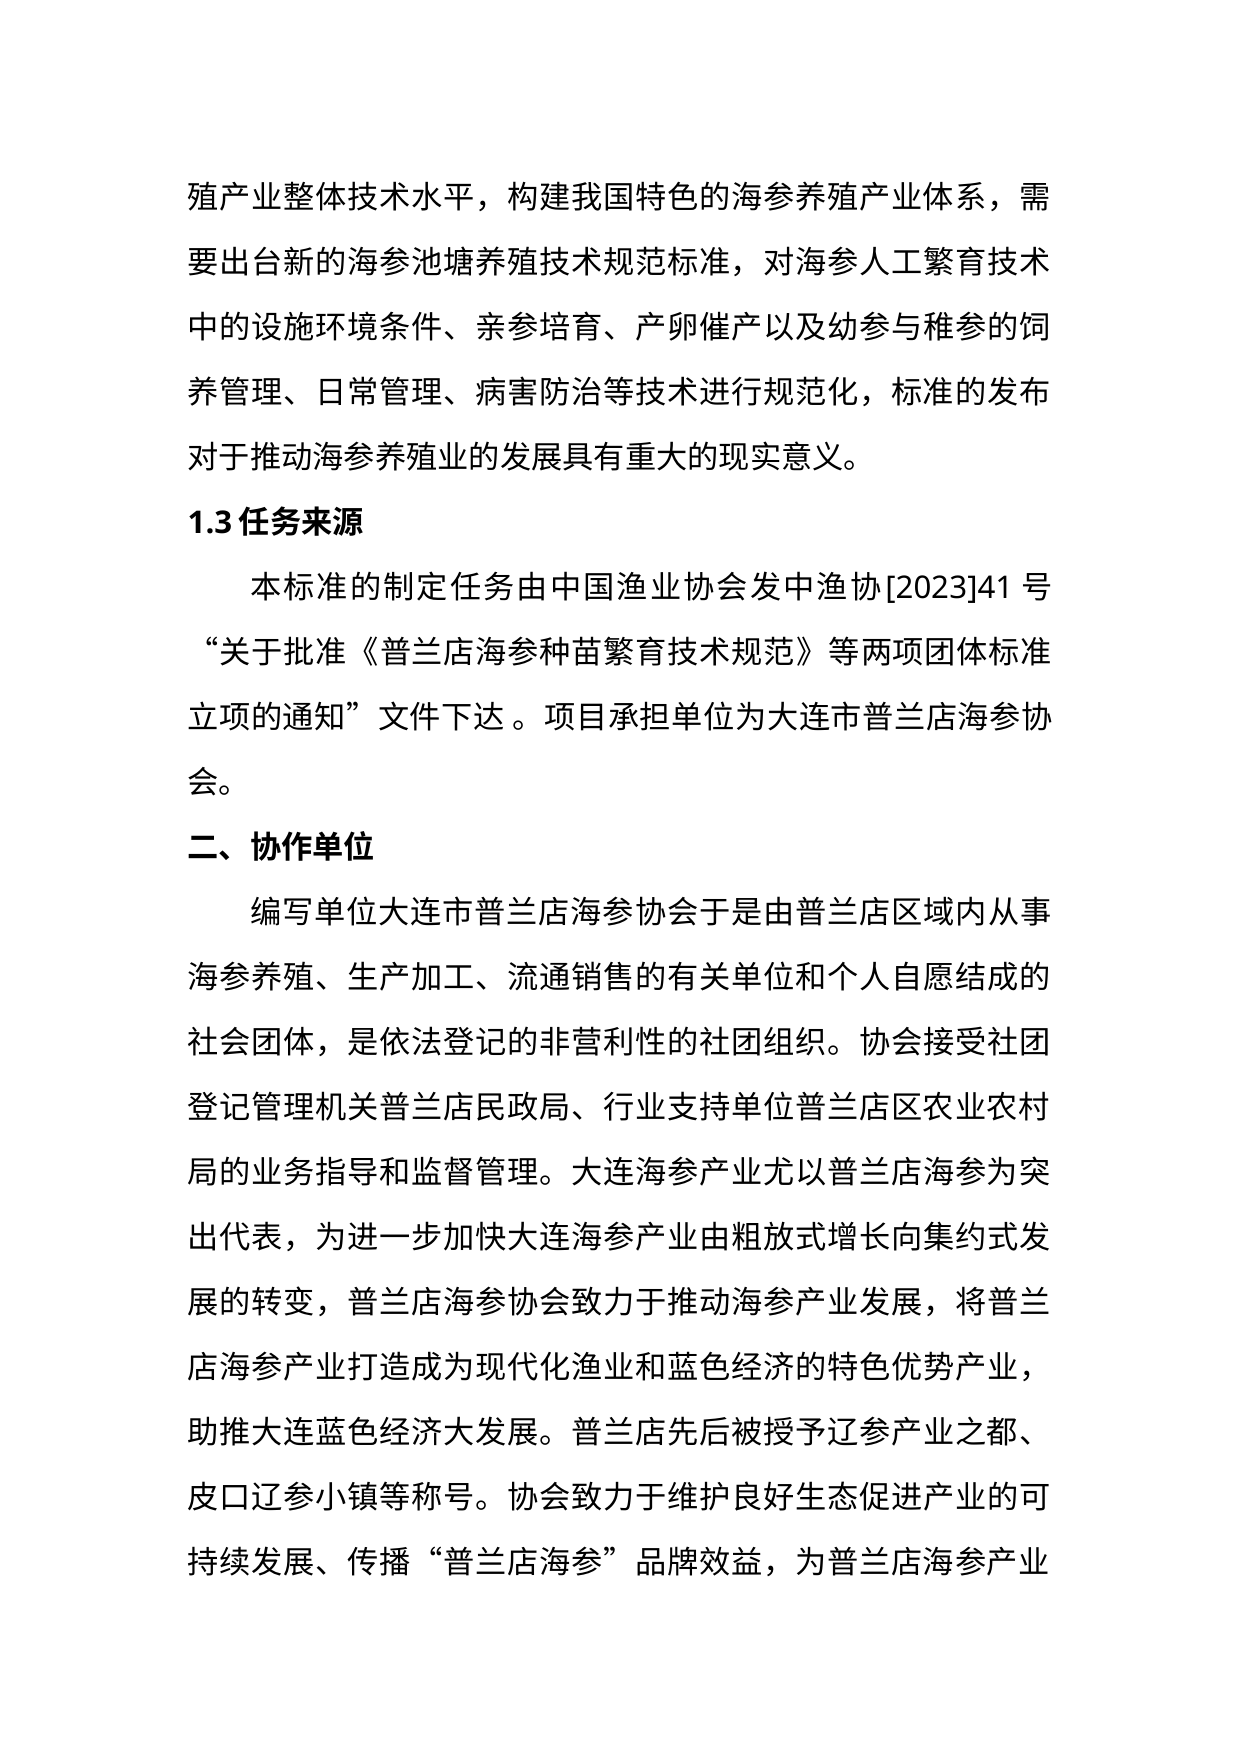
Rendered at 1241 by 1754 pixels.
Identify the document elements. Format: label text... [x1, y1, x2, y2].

text 1.3任务来源 [187, 487, 1053, 552]
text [187, 162, 1053, 487]
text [187, 877, 1053, 1592]
text 本标准的制定任务由中国渔业协会发中渔协[2023]41号“关于批准《普兰店海参种苗繁育技术规范》等两项团体标准立项的通知”文件下达 。项目承担单位为大连市普兰店海参协会。 [187, 552, 1053, 812]
text 二、协作单位 [187, 812, 1053, 877]
